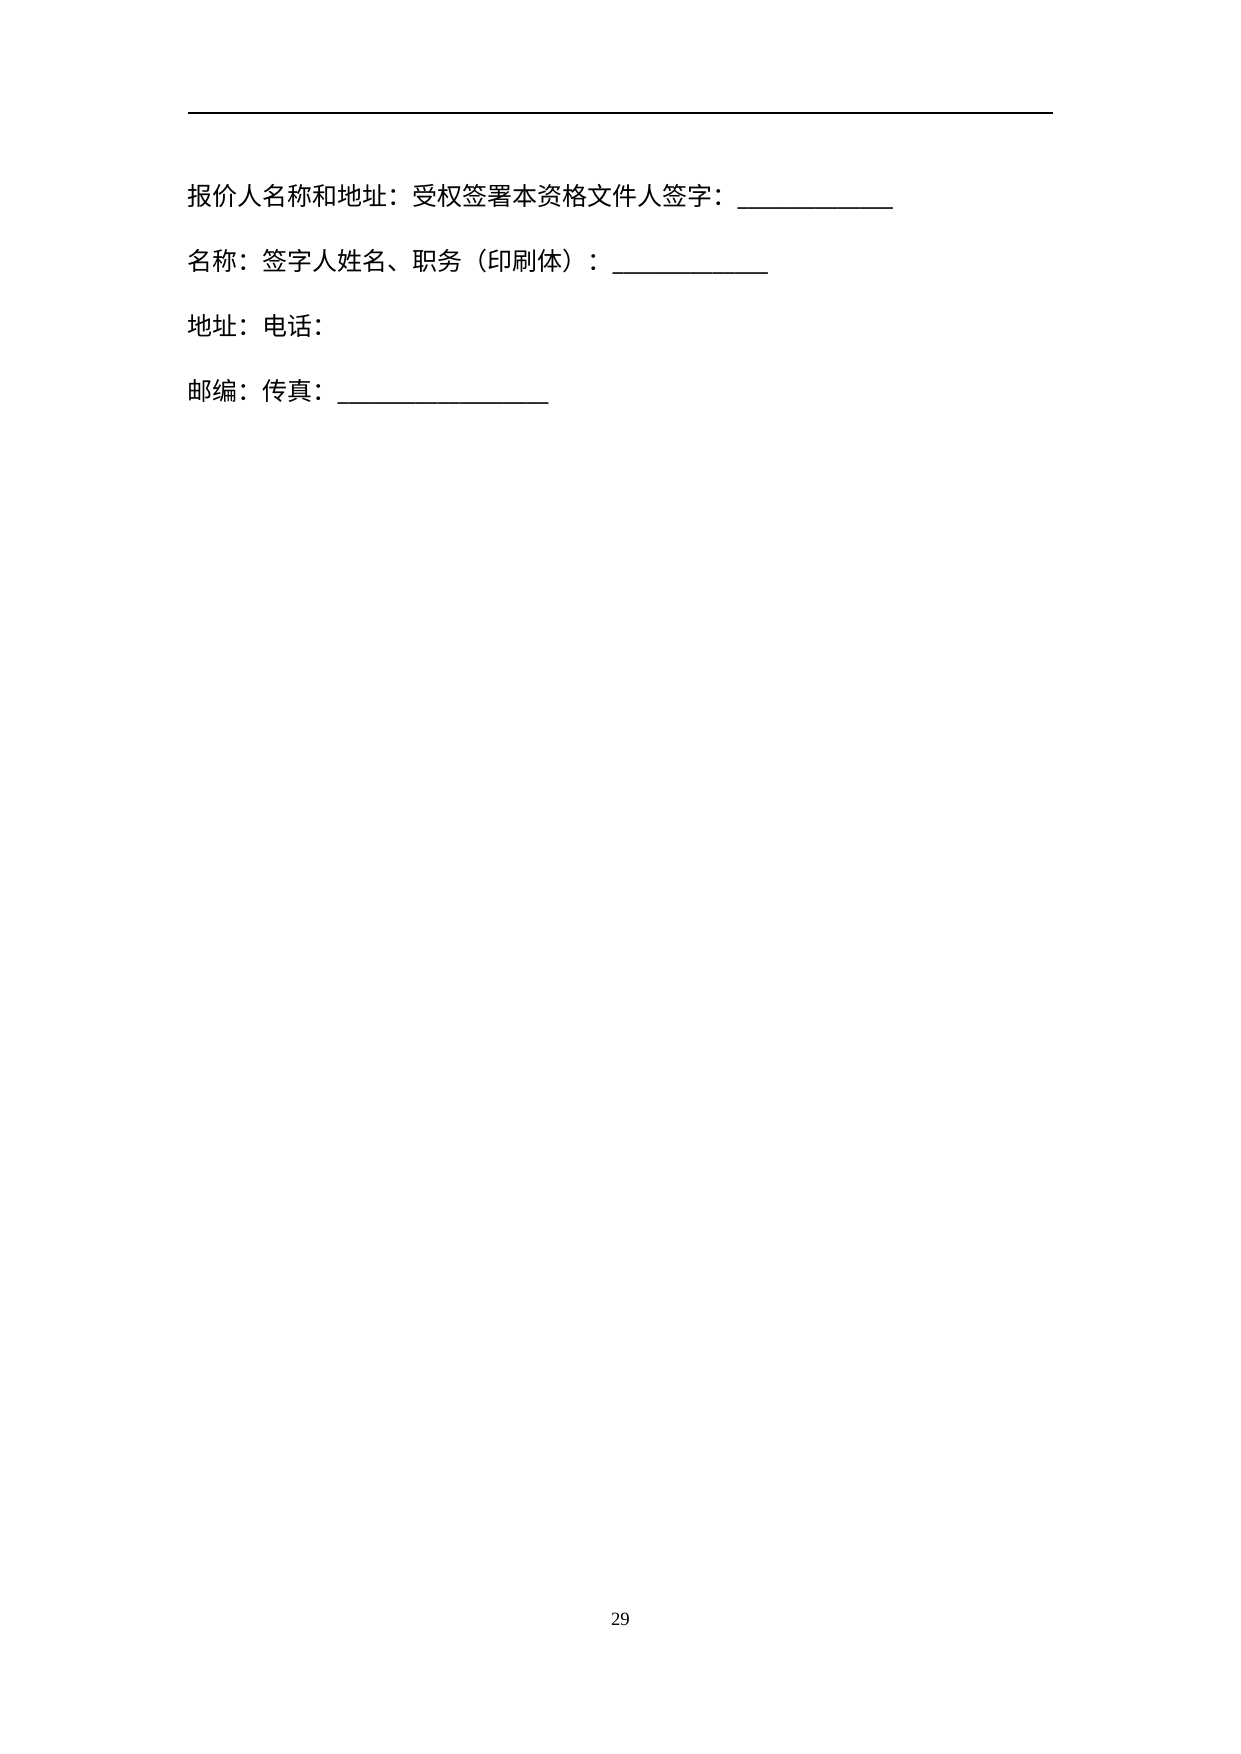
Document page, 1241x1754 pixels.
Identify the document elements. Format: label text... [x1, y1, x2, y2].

text 名称：签字人姓名、职务（印刷体）：______________ [187, 227, 1053, 292]
text 报价人名称和地址：受权签署本资格文件人签字：______________ [187, 162, 1053, 227]
text 邮编：传真：___________________ [187, 357, 1053, 422]
text 地址：电话： [187, 292, 1053, 357]
